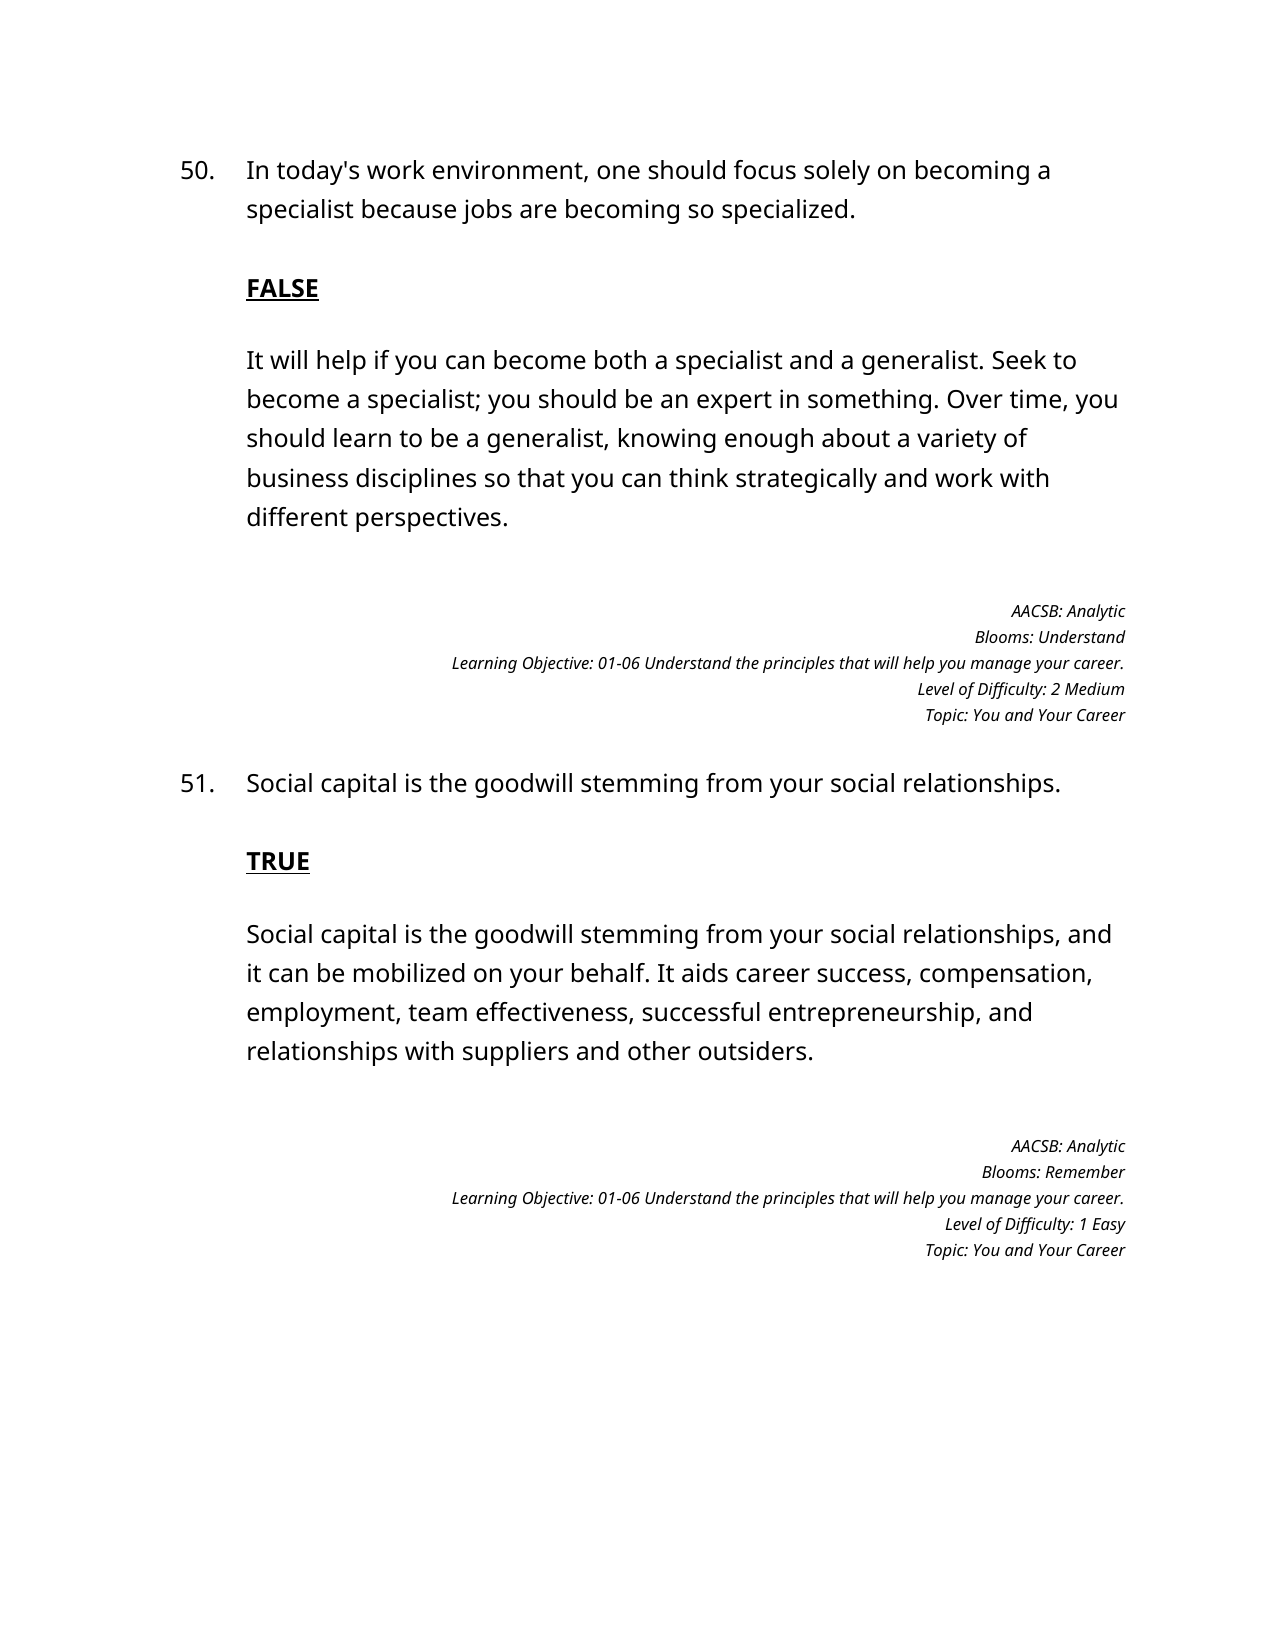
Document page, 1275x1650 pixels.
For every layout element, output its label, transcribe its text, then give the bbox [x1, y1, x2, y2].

table_header AACSB: Analytic Blooms: Understand Learning Objective: 01-06 Understand the principles that will help you manage your career. Level of Difficulty: 2 Medium Topic: You and Your Career [180, 600, 1125, 763]
table_header 51. [180, 766, 246, 1105]
table_header 50. [180, 153, 246, 571]
table_header In today's work environment, one should focus solely on becoming a specialist because jobs are becoming so specialized. FALSE It will help if you can become both a specialist and a generalist. Seek to become a specialist; you should be an expert in something. Over time, you should learn to be a generalist, knowing enough about a variety of business disciplines so that you can think strategically and work with different perspectives. [246, 153, 1125, 571]
table_header AACSB: Analytic Blooms: Remember Learning Objective: 01-06 Understand the principles that will help you manage your career. Level of Difficulty: 1 Easy Topic: You and Your Career [180, 1134, 1125, 1297]
table_header Social capital is the goodwill stemming from your social relationships. TRUE Social capital is the goodwill stemming from your social relationships, and it can be mobilized on your behalf. It aids career success, compensation, employment, team effectiveness, successful entrepreneurship, and relationships with suppliers and other outsiders. [246, 766, 1125, 1105]
